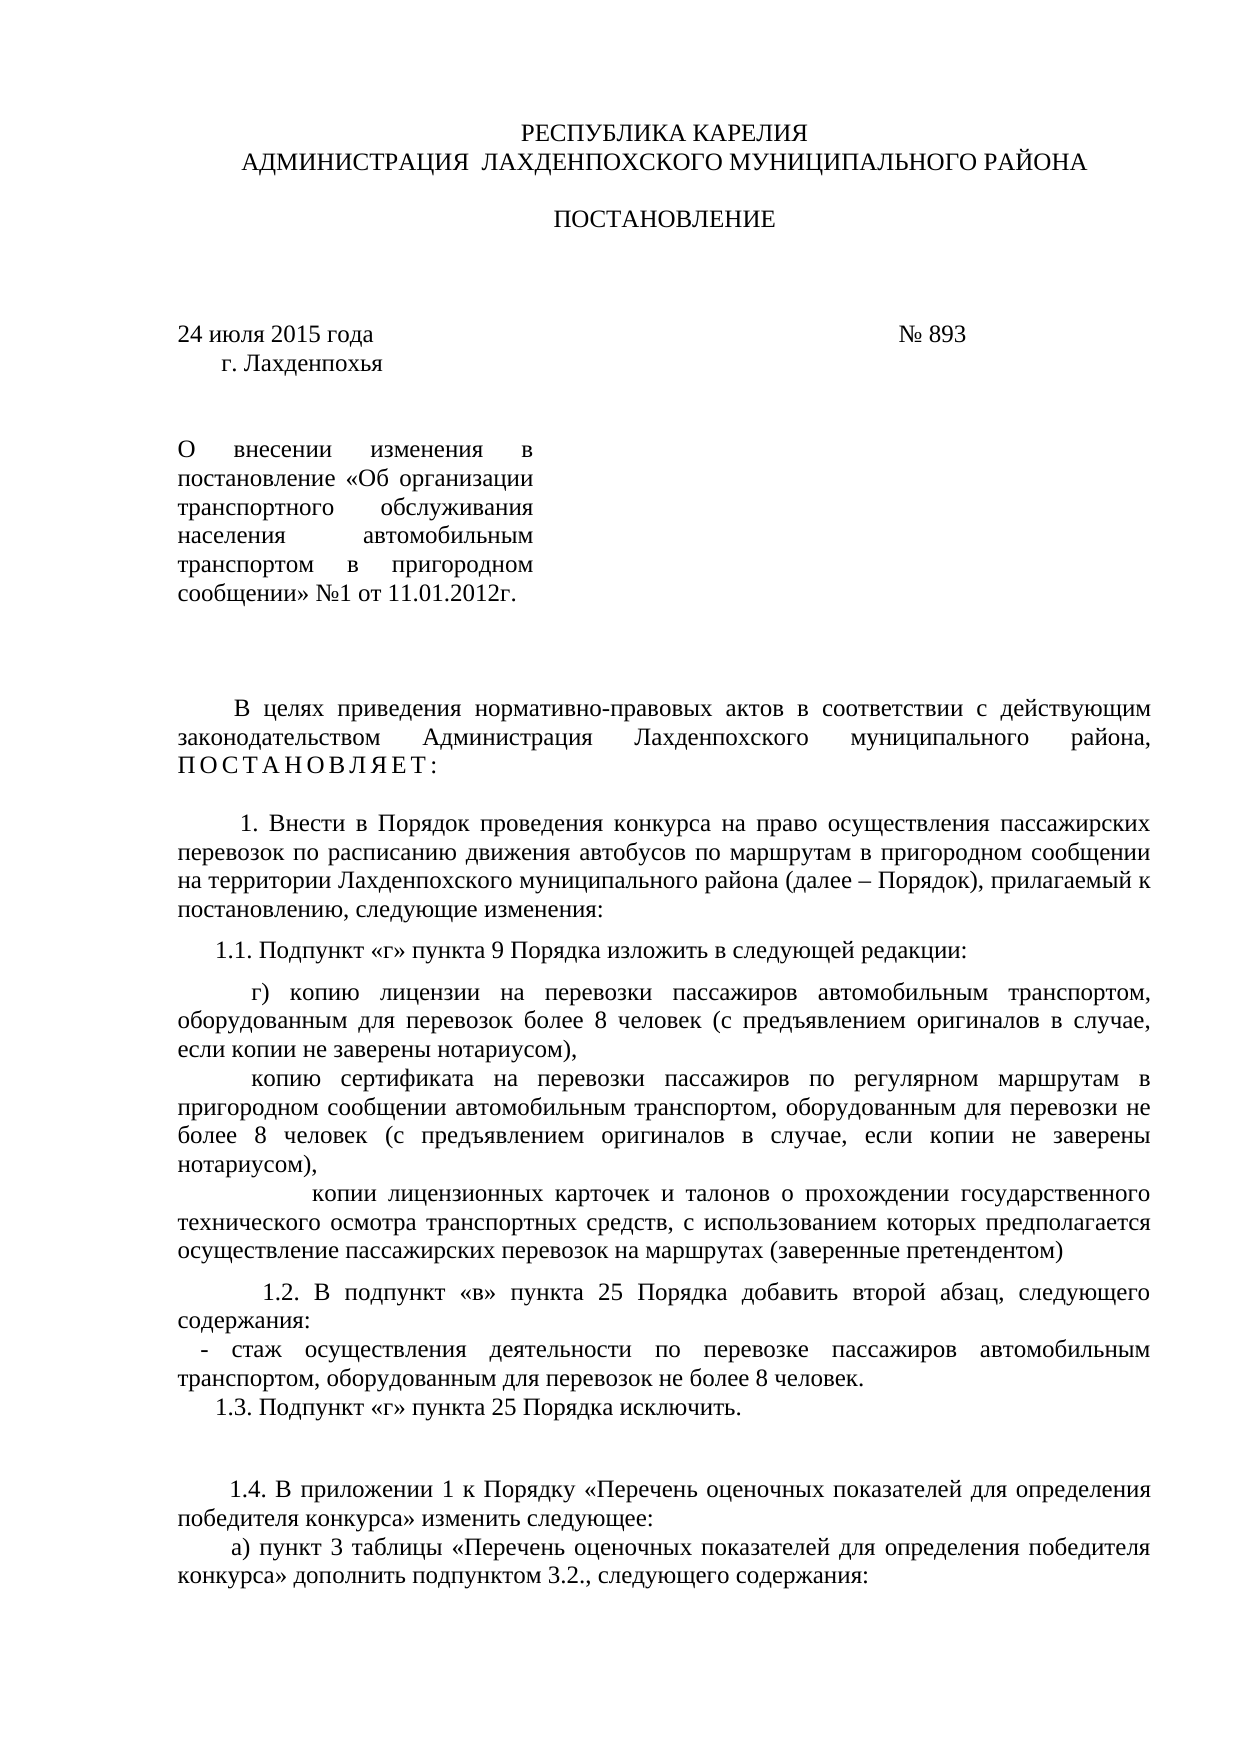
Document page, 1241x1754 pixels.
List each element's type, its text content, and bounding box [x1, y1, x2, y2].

text 1.4. В приложении 1 к Порядку «Перечень оценочных показателей для определения победителя конкурса» изменить следующее: [177, 1474, 1152, 1532]
text копию сертификата на перевозки пассажиров по регулярном маршрутам в пригородном сообщении автомобильным транспортом, оборудованным для перевозки не более 8 человек (с предъявлением оригиналов в случае, если копии не заверены нотариусом), [177, 1063, 1152, 1178]
text 1. Внести в Порядок проведения конкурса на право осуществления пассажирских перевозок по расписанию движения автобусов по маршрутам в пригородном сообщении на территории Лахденпохского муниципального района (далее – Порядок), прилагаемый к постановлению, следующие изменения: [177, 808, 1152, 923]
text 1.2. В подпункт «в» пункта 25 Порядка добавить второй абзац, следующего содержания: [177, 1277, 1152, 1334]
text АДМИНИСТРАЦИЯ ЛАХДЕНПОХСКОГО МУНИЦИПАЛЬНОГО РАЙОНА [177, 147, 1152, 176]
text 1.1. Подпункт «г» пункта 9 Порядка изложить в следующей редакции: [177, 936, 1152, 964]
text г) копию лицензии на перевозки пассажиров автомобильным транспортом, оборудованным для перевозок более 8 человек (с предъявлением оригиналов в случае, если копии не заверены нотариусом), [177, 977, 1152, 1063]
text О внесении изменения в постановление «Об организации транспортного обслуживания населения автомобильным транспортом в пригородном сообщении» №1 от 11.01.2012г. [177, 434, 533, 607]
text копии лицензионных карточек и талонов о прохождении государственного технического осмотра транспортных средств, с использованием которых предполагается осуществление пассажирских перевозок на маршрутах (заверенные претендентом) [177, 1178, 1152, 1264]
text - стаж осуществления деятельности по перевозке пассажиров автомобильным транспортом, оборудованным для перевозок не более 8 человек. [177, 1334, 1152, 1392]
text РЕСПУБЛИКА КАРЕЛИЯ [177, 118, 1152, 147]
text 24 июля 2015 года № 893 [177, 319, 1152, 348]
text а) пункт 3 таблицы «Перечень оценочных показателей для определения победителя конкурса» дополнить подпунктом 3.2., следующего содержания: [177, 1532, 1152, 1589]
text В целях приведения нормативно-правовых актов в соответствии с действующим законодательством Администрация Лахденпохского муниципального района, ПОСТАНОВЛЯЕТ: [177, 693, 1152, 779]
text ПОСТАНОВЛЕНИЕ [177, 204, 1152, 233]
text г. Лахденпохья [177, 348, 1152, 377]
text 1.3. Подпункт «г» пункта 25 Порядка исключить. [177, 1392, 1152, 1421]
